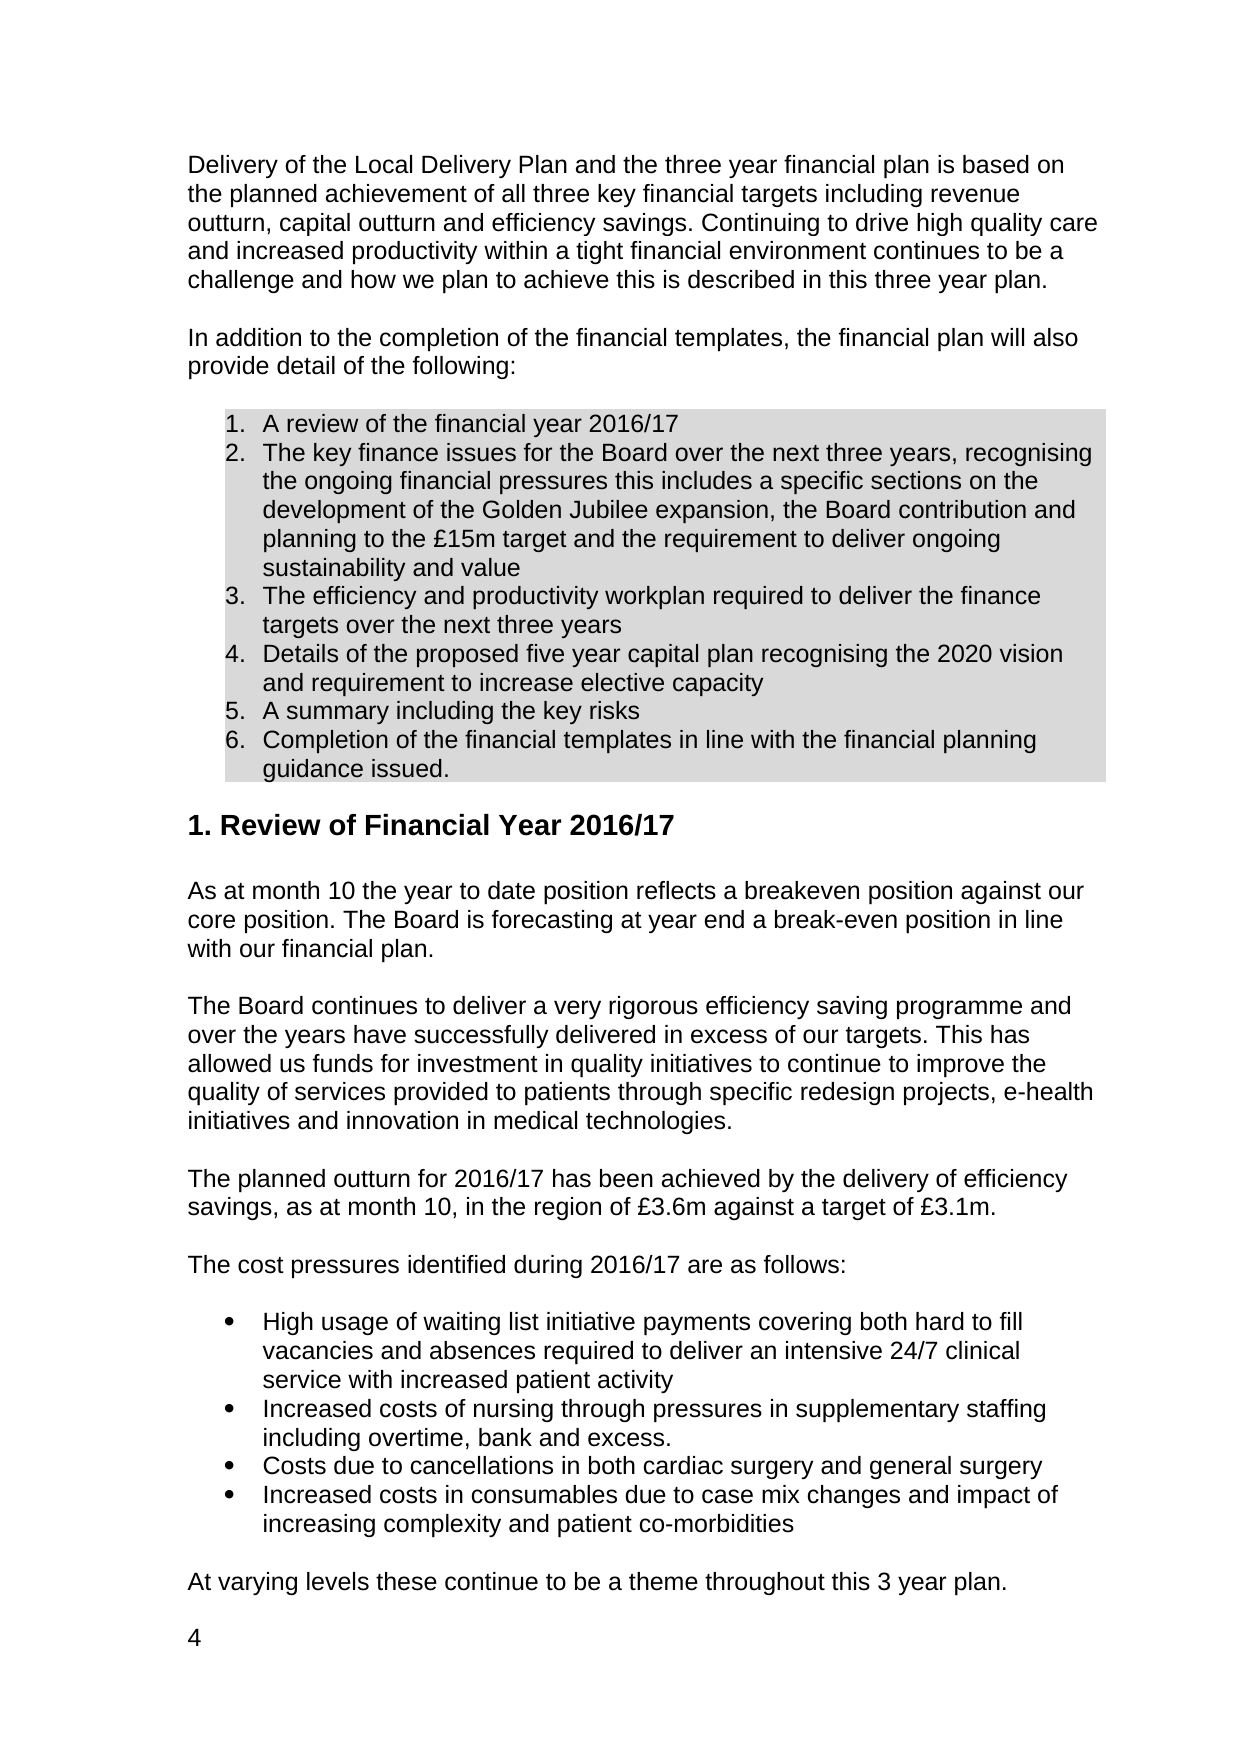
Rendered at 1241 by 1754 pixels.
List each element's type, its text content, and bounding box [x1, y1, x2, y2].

text In addition to the completion of the financial templates, the financial plan will also provide detail of the following: [187, 322, 1106, 380]
list High usage of waiting list initiative payments covering both hard to fill vacancies and absences required to deliver an intensive 24/7 clinical service with increased patient activity [225, 1307, 1106, 1394]
list A summary including the key risks [225, 696, 1106, 725]
text As at month 10 the year to date position reflects a breakeven position against our core position. The Board is forecasting at year end a break-even position in line with our financial plan. [187, 876, 1106, 962]
text Delivery of the Local Delivery Plan and the three year financial plan is based on the planned achievement of all three key financial targets including revenue outturn, capital outturn and efficiency savings. Continuing to drive high quality care and increased productivity within a tight financial environment continues to be a challenge and how we plan to achieve this is described in this three year plan. [187, 150, 1106, 294]
list Increased costs of nursing through pressures in supplementary staffing including overtime, bank and excess. [225, 1394, 1106, 1451]
list A review of the financial year 2016/17 [225, 409, 1106, 437]
text The cost pressures identified during 2016/17 are as follows: [187, 1250, 1106, 1278]
list The key finance issues for the Board over the next three years, recognising the ongoing financial pressures this includes a specific sections on the development of the Golden Jubilee expansion, the Board contribution and planning to the £15m target and the requirement to deliver ongoing sustainability and value [225, 437, 1106, 581]
subtitle 1. Review of Financial Year 2016/17 [187, 807, 1106, 841]
list Completion of the financial templates in line with the financial planning guidance issued. [225, 725, 1106, 782]
list Increased costs in consumables due to case mix changes and impact of increasing complexity and patient co-morbidities [225, 1480, 1106, 1538]
list Details of the proposed five year capital plan recognising the 2020 vision and requirement to increase elective capacity [225, 639, 1106, 696]
text The Board continues to deliver a very rigorous efficiency saving programme and over the years have successfully delivered in excess of our targets. This has allowed us funds for investment in quality initiatives to continue to improve the quality of services provided to patients through specific redesign projects, e-health initiatives and innovation in medical technologies. [187, 991, 1106, 1135]
list Costs due to cancellations in both cardiac surgery and general surgery [225, 1451, 1106, 1480]
text At varying levels these continue to be a theme throughout this 3 year plan. [187, 1566, 1106, 1595]
list The efficiency and productivity workplan required to deliver the finance targets over the next three years [225, 581, 1106, 639]
text The planned outturn for 2016/17 has been achieved by the delivery of efficiency savings, as at month 10, in the region of £3.6m against a target of £3.1m. [187, 1163, 1106, 1221]
